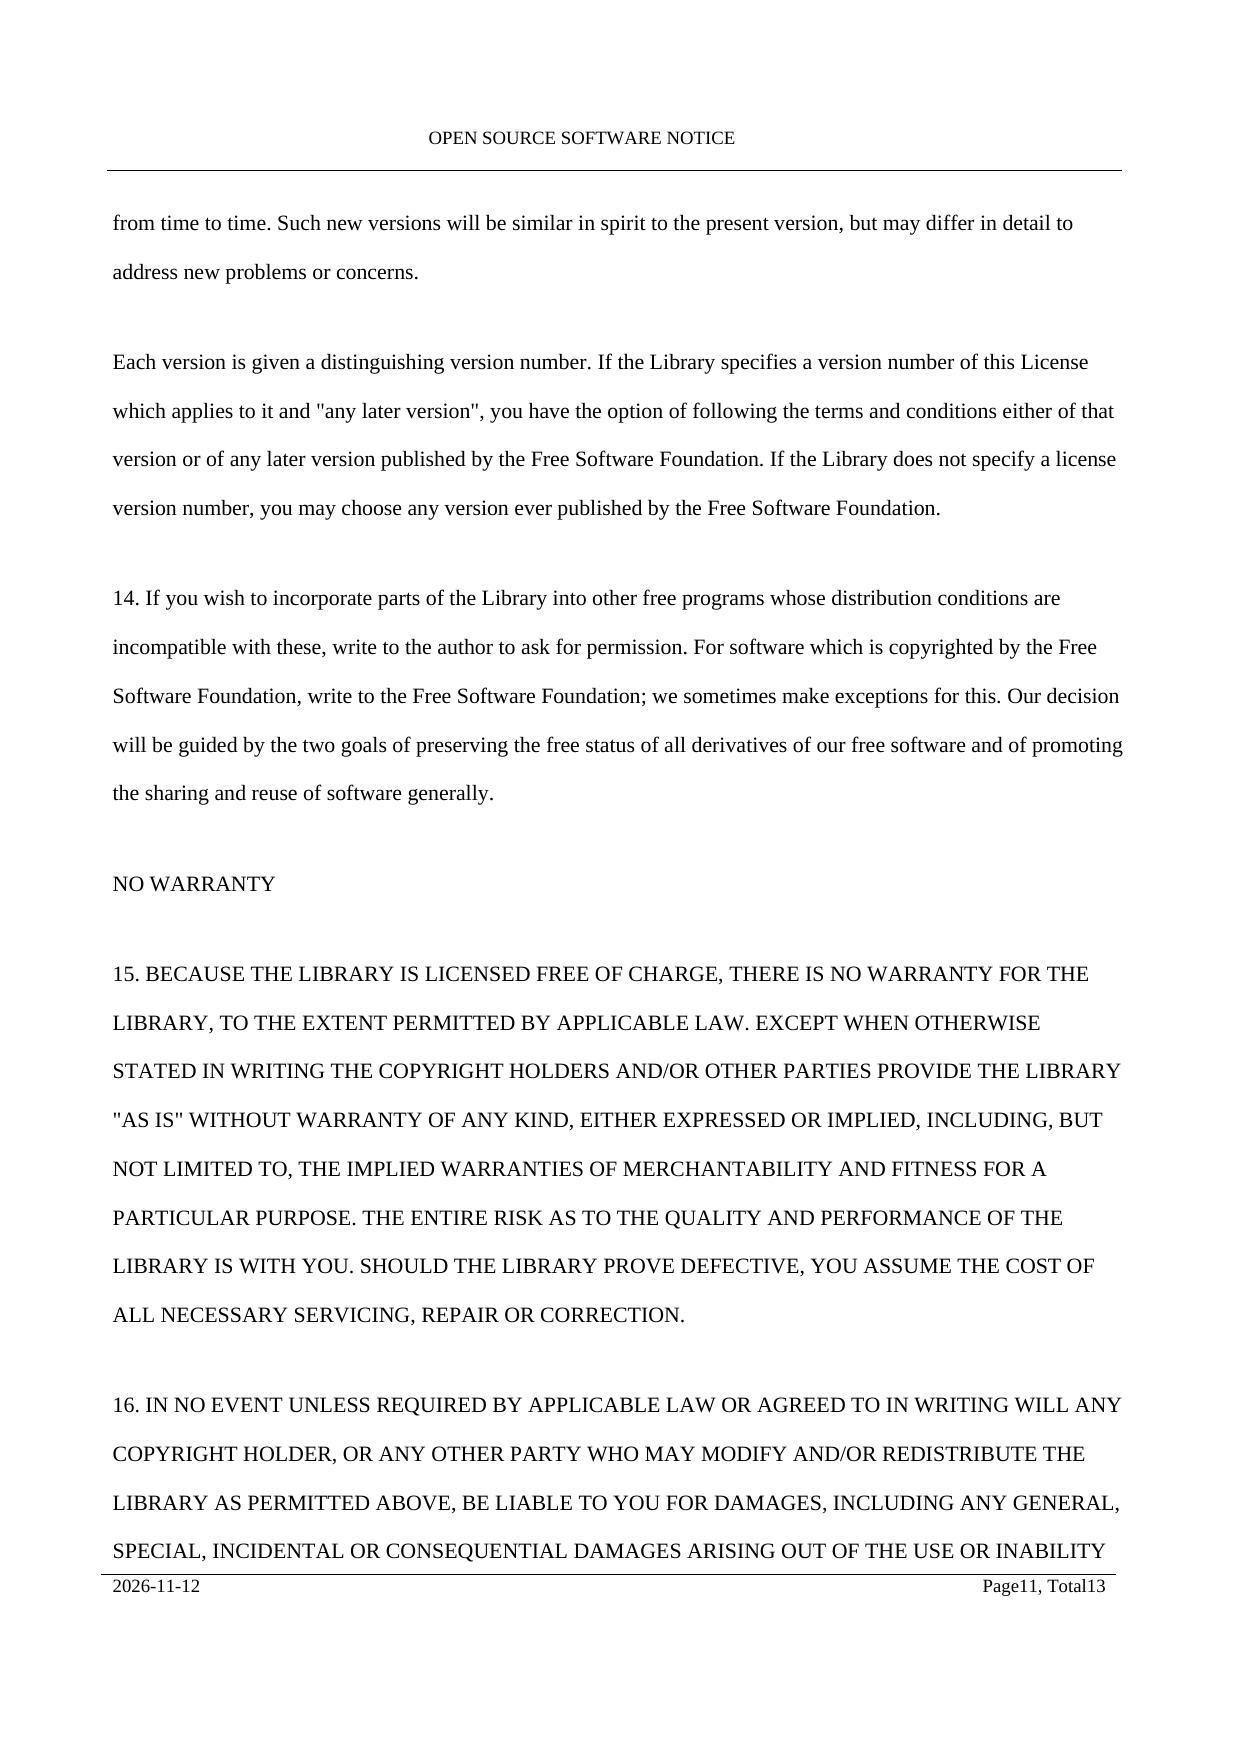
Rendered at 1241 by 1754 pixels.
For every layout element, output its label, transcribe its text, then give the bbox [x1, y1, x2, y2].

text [112, 206, 1128, 288]
text Each version is given a distinguishing version number. If the Library specifies a version number of this License which applies to it and "any later version", you have the option of following the terms and conditions either of that version or of any later version published by the Free Software Foundation. If the Library does not specify a license version number, you may choose any version ever published by the Free Software Foundation. [112, 345, 1128, 524]
text NO WARRANTY [112, 867, 1128, 899]
text 14. If you wish to incorporate parts of the Library into other free programs whose distribution conditions are incompatible with these, write to the author to ask for permission. For software which is copyrighted by the Free Software Foundation, write to the Free Software Foundation; we sometimes make exceptions for this. Our decision will be guided by the two goals of preserving the free status of all derivatives of our free software and of promoting the sharing and reuse of software generally. [112, 582, 1128, 809]
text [112, 1389, 1128, 1567]
text 15. BECAUSE THE LIBRARY IS LICENSED FREE OF CHARGE, THERE IS NO WARRANTY FOR THE LIBRARY, TO THE EXTENT PERMITTED BY APPLICABLE LAW. EXCEPT WHEN OTHERWISE STATED IN WRITING THE COPYRIGHT HOLDERS AND/OR OTHER PARTIES PROVIDE THE LIBRARY "AS IS" WITHOUT WARRANTY OF ANY KIND, EITHER EXPRESSED OR IMPLIED, INCLUDING, BUT NOT LIMITED TO, THE IMPLIED WARRANTIES OF MERCHANTABILITY AND FITNESS FOR A PARTICULAR PURPOSE. THE ENTIRE RISK AS TO THE QUALITY AND PERFORMANCE OF THE LIBRARY IS WITH YOU. SHOULD THE LIBRARY PROVE DEFECTIVE, YOU ASSUME THE COST OF ALL NECESSARY SERVICING, REPAIR OR CORRECTION. [112, 957, 1128, 1331]
